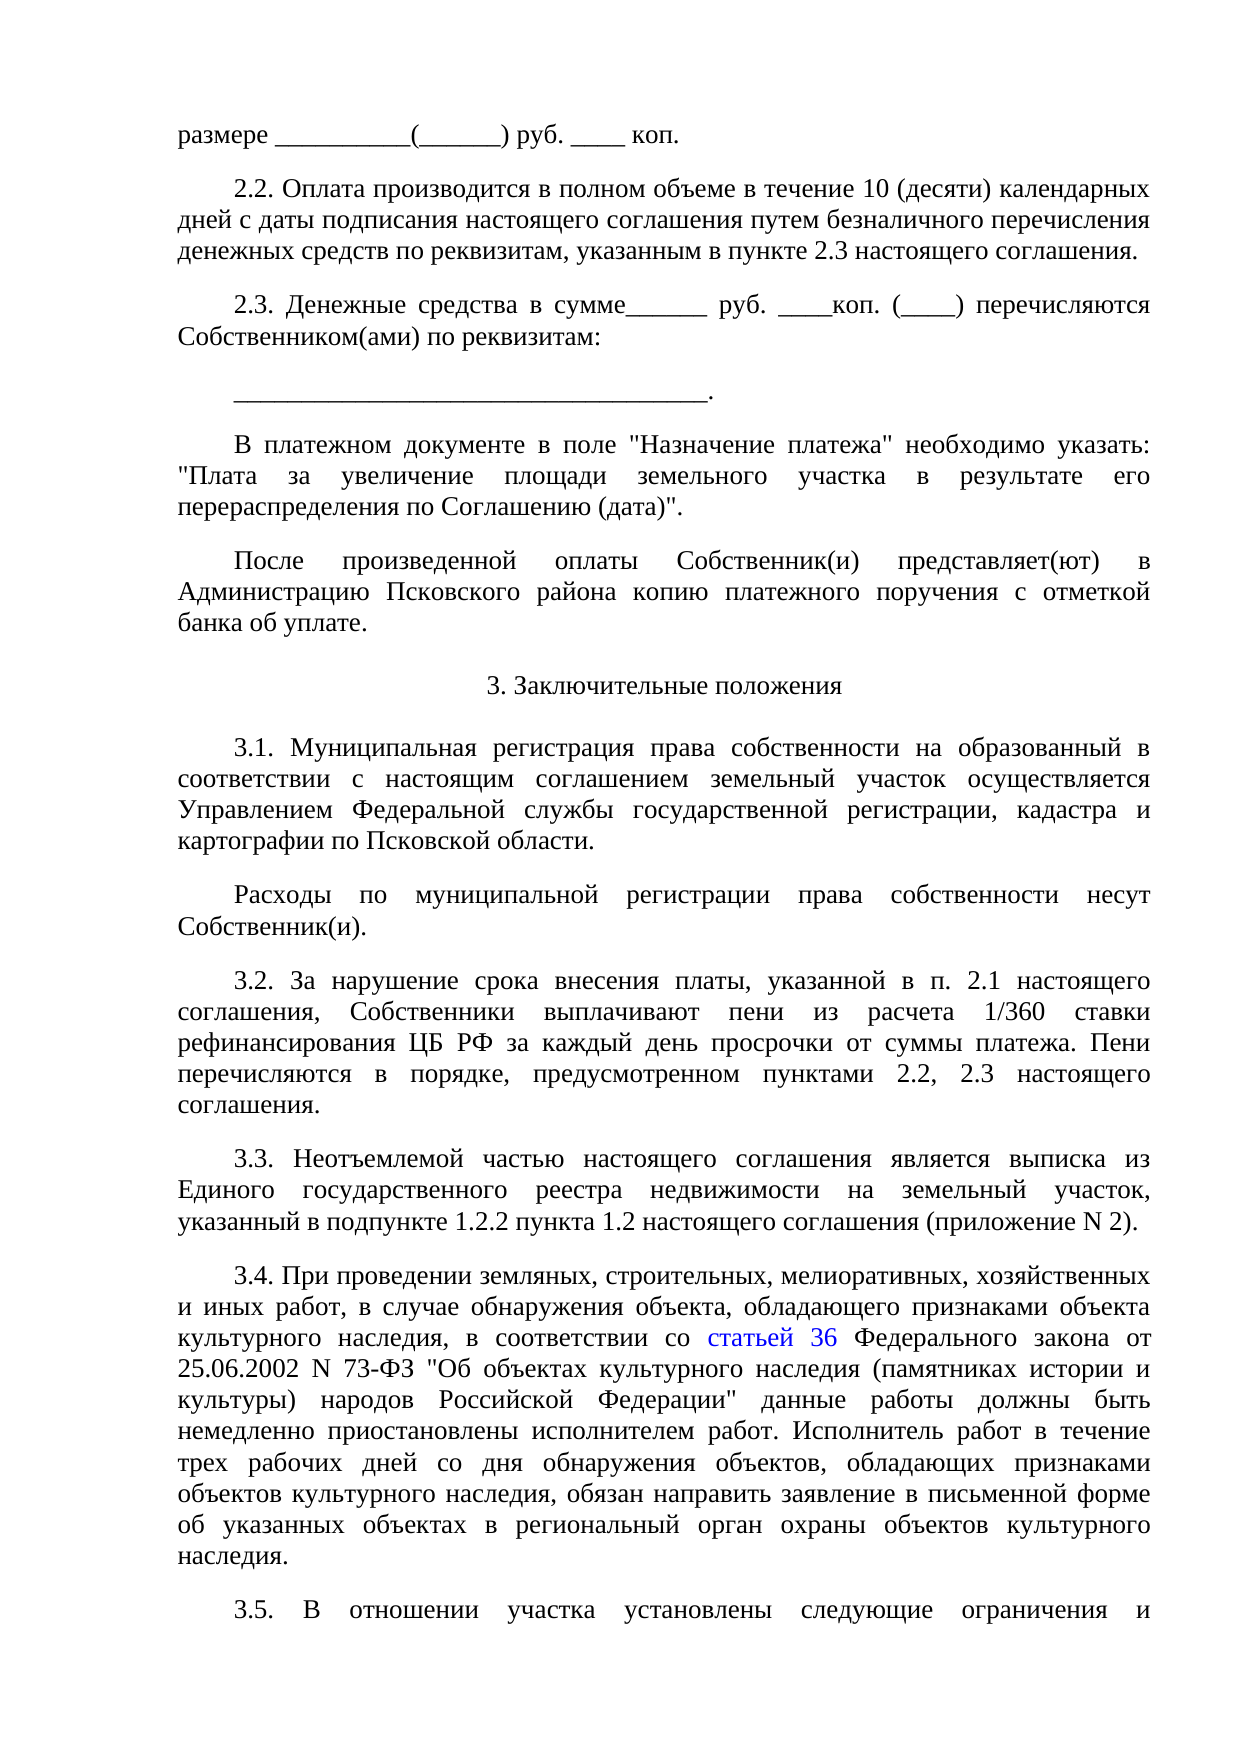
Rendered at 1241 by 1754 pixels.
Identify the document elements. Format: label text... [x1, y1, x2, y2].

text 3.1. Муниципальная регистрация права собственности на образованный в соответствии с настоящим соглашением земельный участок осуществляется Управлением Федеральной службы государственной регистрации, кадастра и картографии по Псковской области. [177, 731, 1152, 856]
text После произведенной оплаты Собственник(и) представляет(ют) в Администрацию Псковского района копию платежного поручения с отметкой банка об уплате. [177, 544, 1152, 638]
text 3.2. За нарушение срока внесения платы, указанной в п. 2.1 настоящего соглашения, Собственники выплачивают пени из расчета 1/360 ставки рефинансирования ЦБ РФ за каждый день просрочки от суммы платежа. Пени перечисляются в порядке, предусмотренном пунктами 2.2, 2.3 настоящего соглашения. [177, 964, 1152, 1119]
text ___________________________________. [177, 374, 1152, 405]
text 3. Заключительные положения [177, 669, 1152, 700]
text 2.2. Оплата производится в полном объеме в течение 10 (десяти) календарных дней с даты подписания настоящего соглашения путем безналичного перечисления денежных средств по реквизитам, указанным в пункте 2.3 настоящего соглашения. [177, 172, 1152, 266]
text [177, 1593, 1152, 1624]
text Расходы по муниципальной регистрации права собственности несут Собственник(и). [177, 878, 1152, 941]
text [177, 118, 1152, 149]
text 3.3. Неотъемлемой частью настоящего соглашения является выписка из Единого государственного реестра недвижимости на земельный участок, указанный в подпункте 1.2.2 пункта 1.2 настоящего соглашения (приложение N 2). [177, 1142, 1152, 1236]
text 2.3. Денежные средства в сумме______ руб. ____коп. (____) перечисляются Собственником(ами) по реквизитам: [177, 288, 1152, 351]
text В платежном документе в поле "Назначение платежа" необходимо указать: "Плата за увеличение площади земельного участка в результате его перераспределения по Соглашению (дата)". [177, 428, 1152, 521]
text 3.4. При проведении земляных, строительных, мелиоративных, хозяйственных и иных работ, в случае обнаружения объекта, обладающего признаками объекта культурного наследия, в соответствии со статьей 36 Федерального закона от 25.06.2002 N 73-ФЗ "Об объектах культурного наследия (памятниках истории и культуры) народов Российской Федерации" данные работы должны быть немедленно приостановлены исполнителем работ. Исполнитель работ в течение трех рабочих дней со дня обнаружения объектов, обладающих признаками объектов культурного наследия, обязан направить заявление в письменной форме об указанных объектах в региональный орган охраны объектов культурного наследия. [177, 1259, 1152, 1570]
